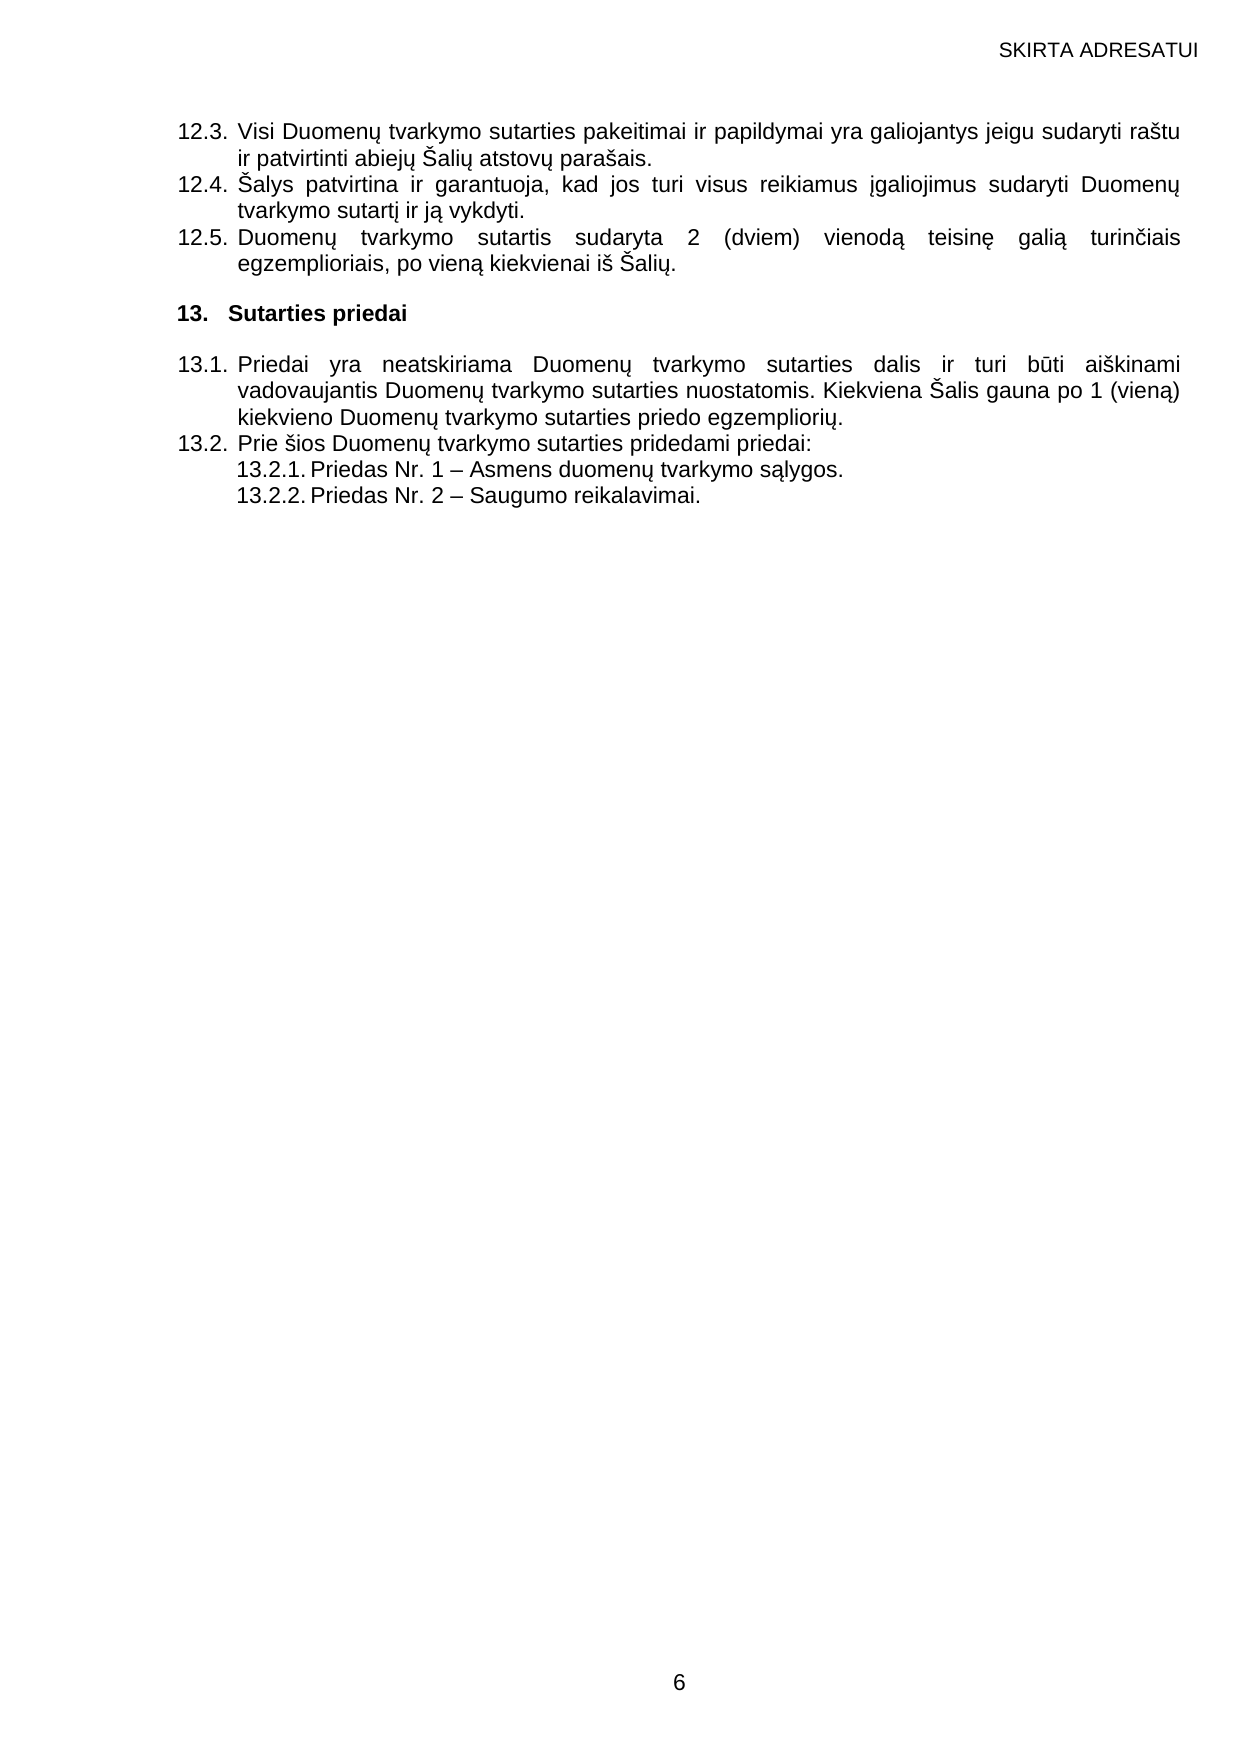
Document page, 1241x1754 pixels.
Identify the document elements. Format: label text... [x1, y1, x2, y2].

subtitle Prie šios Duomenų tvarkymo sutarties pridedami priedai: [177, 430, 1181, 456]
subtitle Priedas Nr. 1 – Asmens duomenų tvarkymo sąlygos. [236, 456, 1181, 482]
subtitle Duomenų tvarkymo sutartis sudaryta 2 (dviem) vienodą teisinę galią turinčiais egzemplioriais, po vieną kiekvienai iš Šalių. [177, 223, 1181, 276]
subtitle Visi Duomenų tvarkymo sutarties pakeitimai ir papildymai yra galiojantys jeigu sudaryti raštu ir patvirtinti abiejų Šalių atstovų parašais. [177, 118, 1181, 171]
subtitle Šalys patvirtina ir garantuoja, kad jos turi visus reikiamus įgaliojimus sudaryti Duomenų tvarkymo sutartį ir ją vykdyti. [177, 171, 1181, 223]
subtitle Sutarties priedai [177, 300, 1181, 327]
subtitle Priedas Nr. 2 – Saugumo reikalavimai. [236, 482, 1181, 509]
subtitle Priedai yra neatskiriama Duomenų tvarkymo sutarties dalis ir turi būti aiškinami vadovaujantis Duomenų tvarkymo sutarties nuostatomis. Kiekviena Šalis gauna po 1 (vieną) kiekvieno Duomenų tvarkymo sutarties priedo egzempliorių. [177, 351, 1181, 430]
